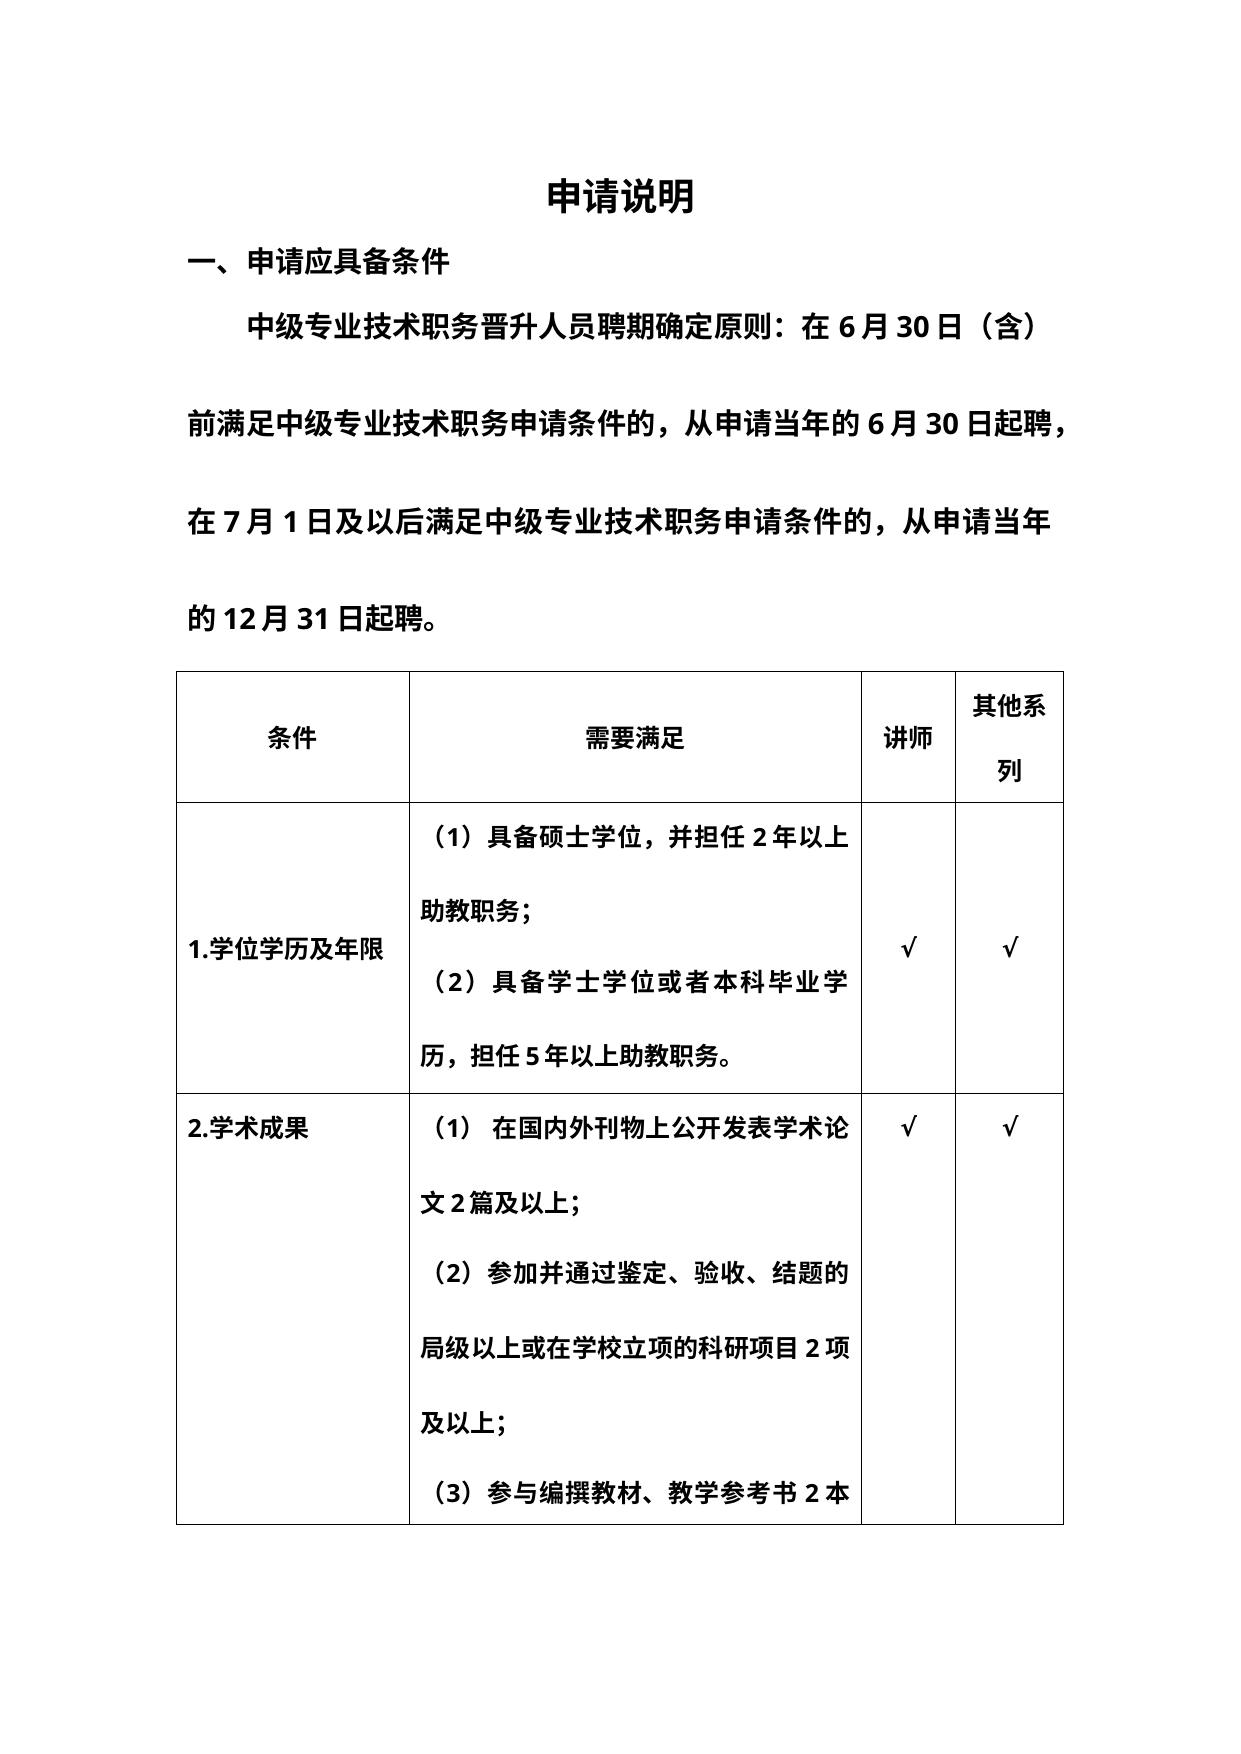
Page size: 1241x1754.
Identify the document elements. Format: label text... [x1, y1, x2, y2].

table_header 讲师 [862, 672, 955, 802]
table_header 其他系列 [956, 672, 1063, 802]
table_cell 1.学位学历及年限 [177, 803, 409, 1093]
text 一、申请应具备条件 [187, 227, 1053, 292]
text 申请说明 [187, 162, 1053, 227]
table_header 需要满足 [410, 672, 861, 802]
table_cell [410, 1094, 861, 1524]
table_cell 2.学术成果 [177, 1094, 409, 1524]
table_cell √ [862, 803, 955, 1093]
table_cell √ [956, 803, 1063, 1093]
table_cell （1）具备硕士学位，并担任2年以上助教职务； （2）具备学士学位或者本科毕业学历，担任5年以上助教职务。 [410, 803, 861, 1093]
table_header 条件 [177, 672, 409, 802]
text 中级专业技术职务晋升人员聘期确定原则：在（含）前满足中级专业技术职务申请条件的，从申请当年的聘，在及以后满足中级专业技术职务申请条件的，从申请当年的聘。 [187, 292, 1053, 649]
table_cell √ [862, 1094, 955, 1524]
table_cell √ [956, 1094, 1063, 1524]
